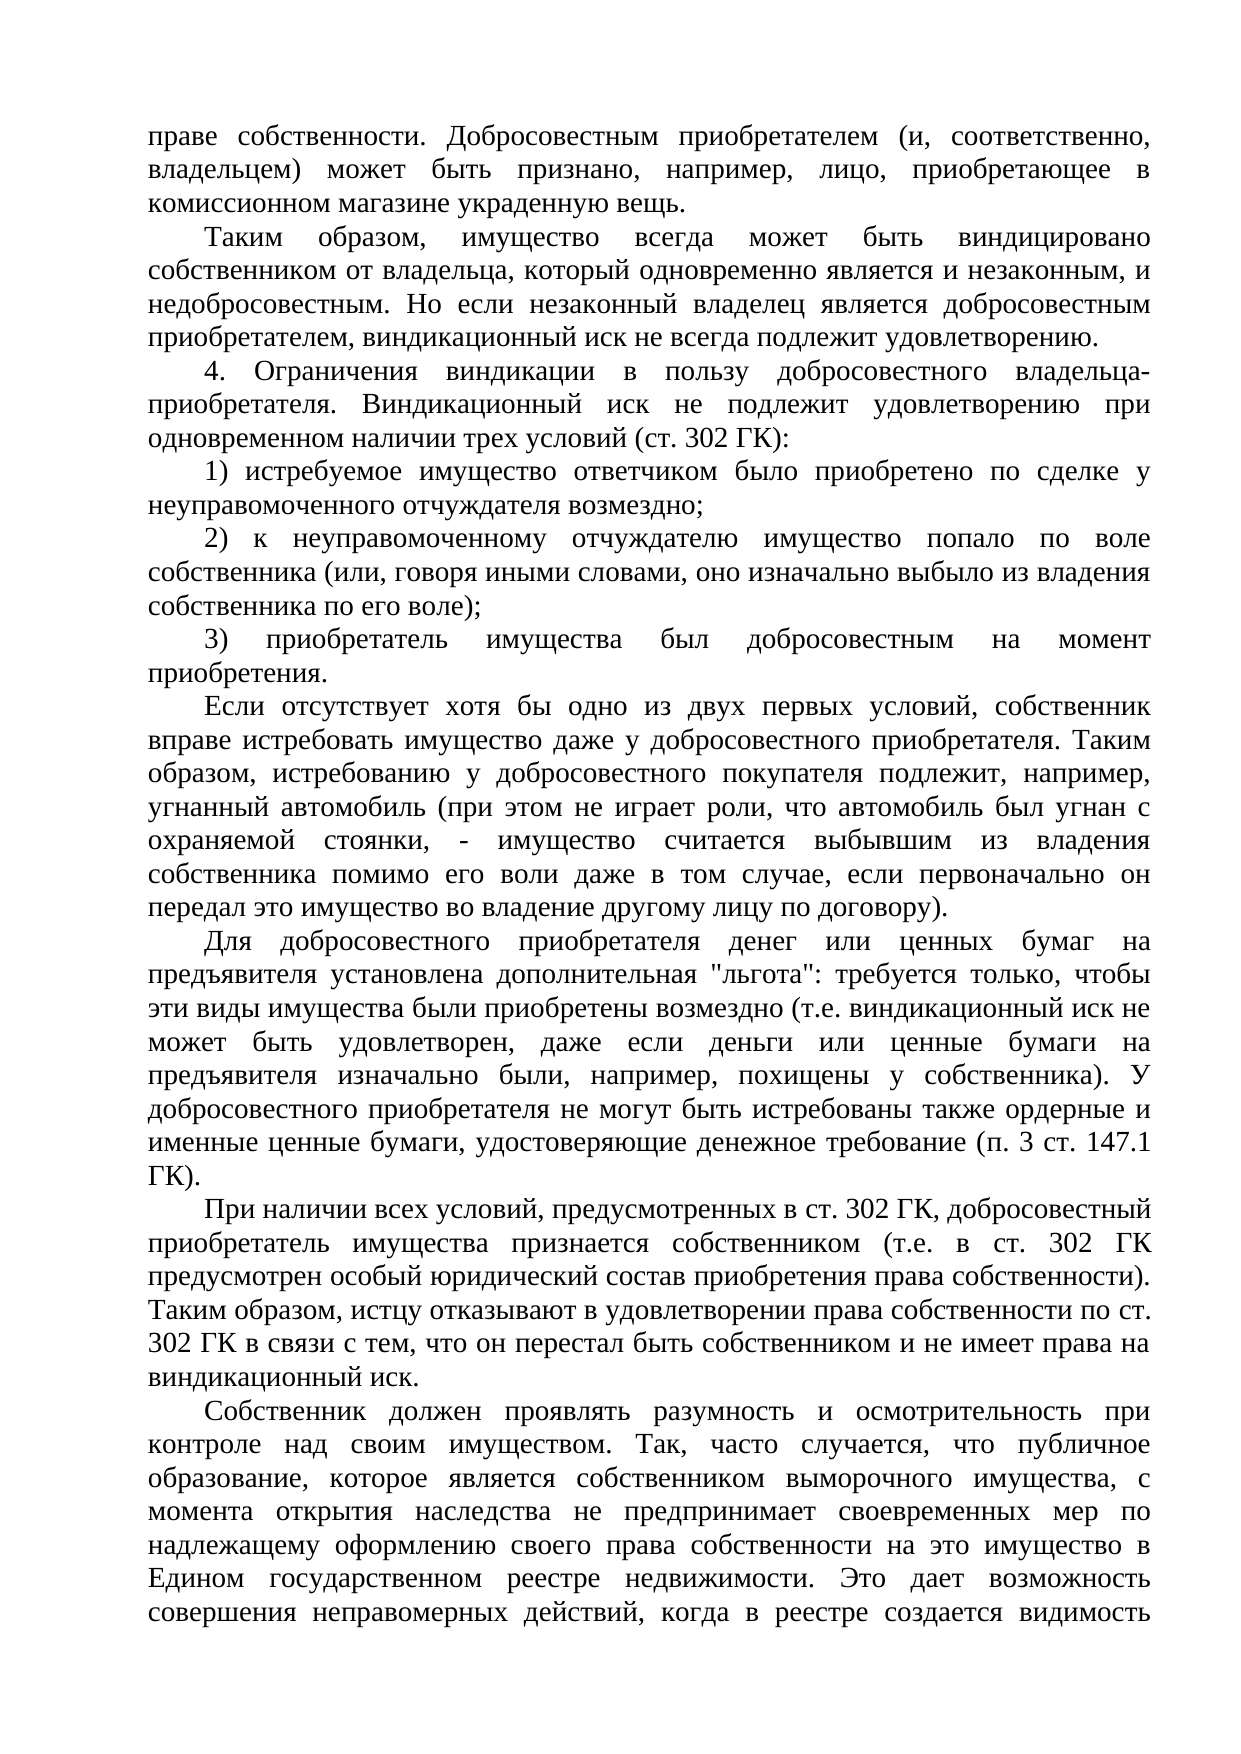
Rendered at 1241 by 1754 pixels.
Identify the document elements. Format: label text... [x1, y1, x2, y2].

text Таким образом, имущество всегда может быть виндицировано собственником от владельца, который одновременно является и незаконным, и недобросовестным. Но если незаконный владелец является добросовестным приобретателем, виндикационный иск не всегда подлежит удовлетворению. [148, 219, 1152, 353]
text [148, 1393, 1152, 1627]
text Если отсутствует хотя бы одно из двух первых условий, собственник вправе истребовать имущество даже у добросовестного приобретателя. Таким образом, истребованию у добросовестного покупателя подлежит, например, угнанный автомобиль (при этом не играет роли, что автомобиль был угнан с охраняемой стоянки, - имущество считается выбывшим из владения собственника помимо его воли даже в том случае, если первоначально он передал это имущество во владение другому лицу по договору). [148, 688, 1152, 923]
text Для добросовестного приобретателя денег или ценных бумаг на предъявителя установлена дополнительная "льгота": требуется только, чтобы эти виды имущества были приобретены возмездно (т.е. виндикационный иск не может быть удовлетворен, даже если деньги или ценные бумаги на предъявителя изначально были, например, похищены у собственника). У добросовестного приобретателя не могут быть истребованы также ордерные и именные ценные бумаги, удостоверяющие денежное требование (п. 3 ст. 147.1 ГК). [148, 923, 1152, 1191]
text 3) приобретатель имущества был добросовестным на момент приобретения. [148, 621, 1152, 688]
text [148, 118, 1152, 219]
text 1) истребуемое имущество ответчиком было приобретено по сделке у неуправомоченного отчуждателя возмездно; [148, 453, 1152, 521]
text 2) к неуправомоченному отчуждателю имущество попало по воле собственника (или, говоря иными словами, оно изначально выбыло из владения собственника по его воле); [148, 521, 1152, 621]
text 4. Ограничения виндикации в пользу добросовестного владельца-приобретателя. Виндикационный иск не подлежит удовлетворению при одновременном наличии трех условий (ст. 302 ГК): [148, 353, 1152, 453]
text При наличии всех условий, предусмотренных в ст. 302 ГК, добросовестный приобретатель имущества признается собственником (т.е. в ст. 302 ГК предусмотрен особый юридический состав приобретения права собственности). Таким образом, истцу отказывают в удовлетворении права собственности по ст. 302 ГК в связи с тем, что он перестал быть собственником и не имеет права на виндикационный иск. [148, 1191, 1152, 1393]
